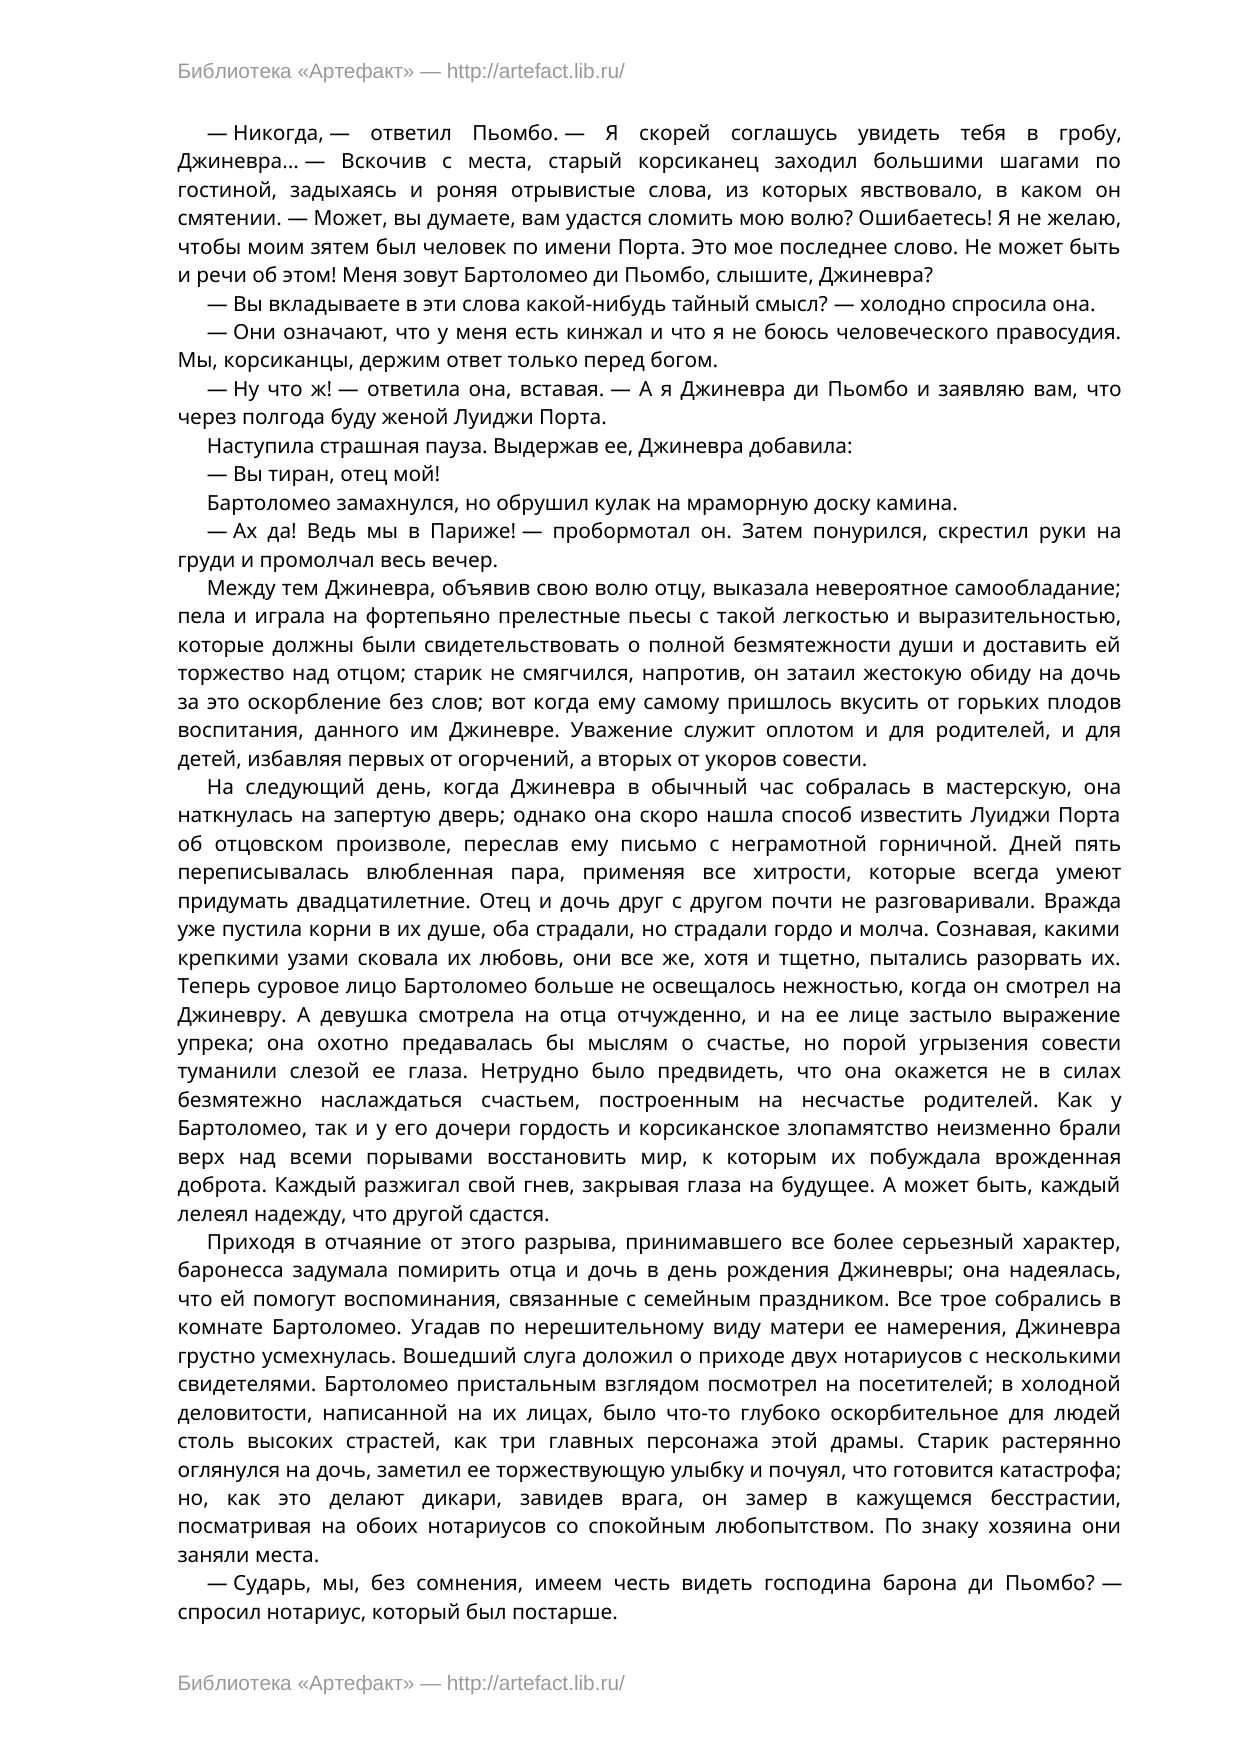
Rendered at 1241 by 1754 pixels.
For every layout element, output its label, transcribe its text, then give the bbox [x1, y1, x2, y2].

text Между тем Джиневра, объявив свою волю отцу, выказала невероятное самообладание; пела и играла на фортепьяно прелестные пьесы с такой легкостью и выразительностью, которые должны были свидетельствовать о полной безмятежности души и доставить ей торжество над отцом; старик не смягчился, напротив, он затаил жестокую обиду на дочь за это оскорбление без слов; вот когда ему самому пришлось вкусить от горьких плодов воспитания, данного им Джиневре. Уважение служит оплотом и для родителей, и для детей, избавляя первых от огорчений, а вторых от укоров совести. [177, 573, 1122, 772]
text — Вы вкладываете в эти слова какой-нибудь тайный смысл? — холодно спросила она. [177, 289, 1122, 317]
text — Они означают, что у меня есть кинжал и что я не боюсь человеческого правосудия. Мы, корсиканцы, держим ответ только перед богом. [177, 317, 1122, 374]
text — Ну что ж! — ответила она, вставая. — А я Джиневра ди Пьомбо и заявляю вам, что через полгода буду женой Луиджи Порта. [177, 374, 1122, 431]
text — Сударь, мы, без сомнения, имеем честь видеть господина барона ди Пьомбо? — спросил нотариус, который был постарше. [177, 1568, 1122, 1625]
text — Ах да! Ведь мы в Париже! — пробормотал он. Затем понурился, скрестил руки на груди и промолчал весь вечер. [177, 516, 1122, 573]
text Бартоломео замахнулся, но обрушил кулак на мраморную доску камина. [177, 488, 1122, 516]
text Наступила страшная пауза. Выдержав ее, Джиневра добавила: [177, 431, 1122, 459]
text Приходя в отчаяние от этого разрыва, принимавшего все более серьезный характер, баронесса задумала помирить отца и дочь в день рождения Джиневры; она надеялась, что ей помогут воспоминания, связанные с семейным праздником. Все трое собрались в комнате Бартоломео. Угадав по нерешительному виду матери ее намерения, Джиневра грустно усмехнулась. Вошедший слуга доложил о приходе двух нотариусов с несколькими свидетелями. Бартоломео пристальным взглядом посмотрел на посетителей; в холодной деловитости, написанной на их лицах, было что-то глубоко оскорбительное для людей столь высоких страстей, как три главных персонажа этой драмы. Старик растерянно оглянулся на дочь, заметил ее торжествующую улыбку и почуял, что готовится катастрофа; но, как это делают дикари, завидев врага, он замер в кажущемся бесстрастии, посматривая на обоих нотариусов со спокойным любопытством. По знаку хозяина они заняли места. [177, 1227, 1122, 1568]
text — Никогда, — ответил Пьомбо. — Я скорей соглашусь увидеть тебя в гробу, Джиневра... — Вскочив с места, старый корсиканец заходил большими шагами по гостиной, задыхаясь и роняя отрывистые слова, из которых явствовало, в каком он смятении. — Может, вы думаете, вам удастся сломить мою волю? Ошибаетесь! Я не желаю, чтобы моим зятем был человек по имени Порта. Это мое последнее слово. Не может быть и речи об этом! Меня зовут Бартоломео ди Пьомбо, слышите, Джиневра? [177, 118, 1122, 289]
text — Вы тиран, отец мой! [177, 459, 1122, 488]
text На следующий день, когда Джиневра в обычный час собралась в мастерскую, она наткнулась на запертую дверь; однако она скоро нашла способ известить Луиджи Порта об отцовском произволе, переслав ему письмо с неграмотной горничной. Дней пять переписывалась влюбленная пара, применяя все хитрости, которые всегда умеют придумать двадцатилетние. Отец и дочь друг с другом почти не разговаривали. Вражда уже пустила корни в их душе, оба страдали, но страдали гордо и молча. Сознавая, какими крепкими узами сковала их любовь, они все же, хотя и тщетно, пытались разорвать их. Теперь суровое лицо Бартоломео больше не освещалось нежностью, когда он смотрел на Джиневру. А девушка смотрела на отца отчужденно, и на ее лице застыло выражение упрека; она охотно предавалась бы мыслям о счастье, но порой угрызения совести туманили слезой ее глаза. Нетрудно было предвидеть, что она окажется не в силах безмятежно наслаждаться счастьем, построенным на несчастье родителей. Как у Бартоломео, так и у его дочери гордость и корсиканское злопамятство неизменно брали верх над всеми порывами восстановить мир, к которым их побуждала врожденная доброта. Каждый разжигал свой гнев, закрывая глаза на будущее. А может быть, каждый лелеял надежду, что другой сдастся. [177, 772, 1122, 1227]
